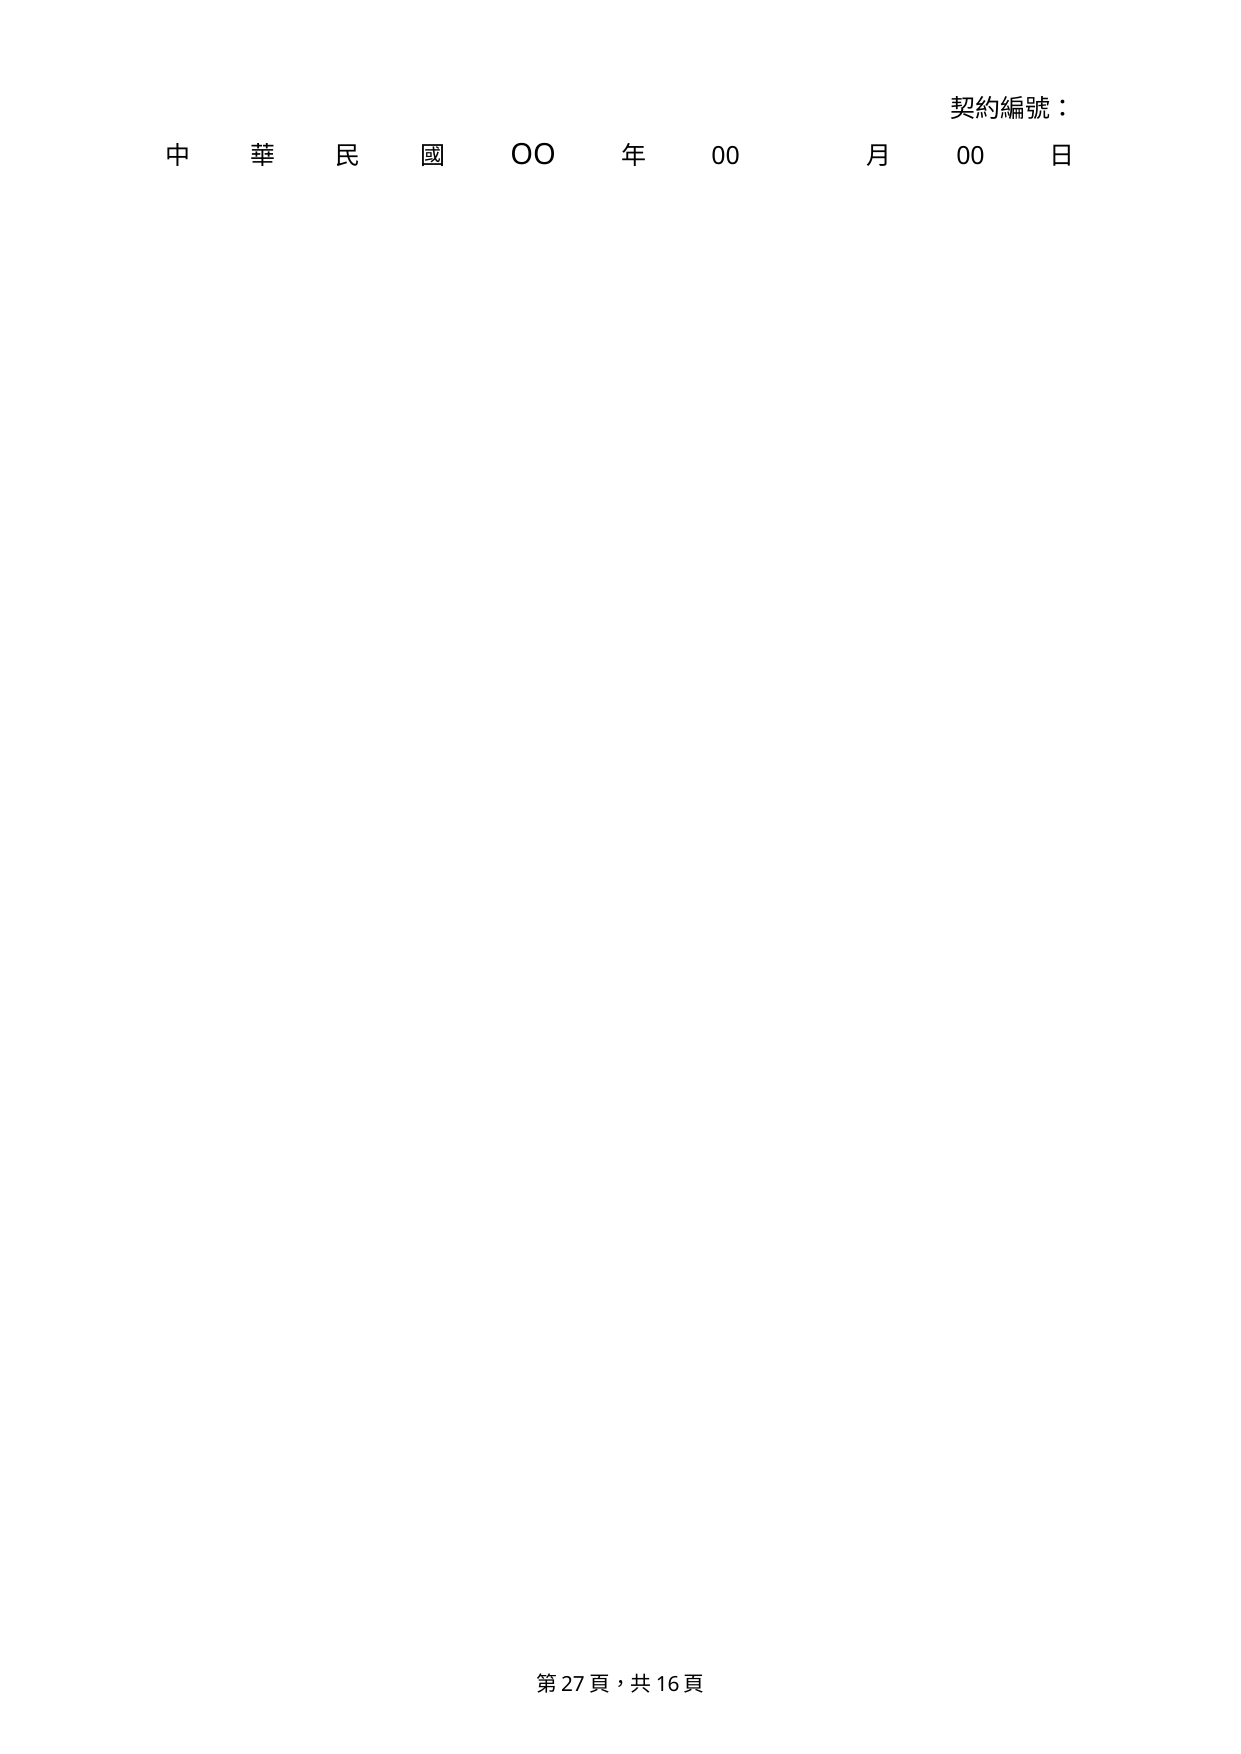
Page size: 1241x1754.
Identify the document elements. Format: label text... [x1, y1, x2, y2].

text 中華民國OO年00 月00日 [165, 133, 1075, 173]
